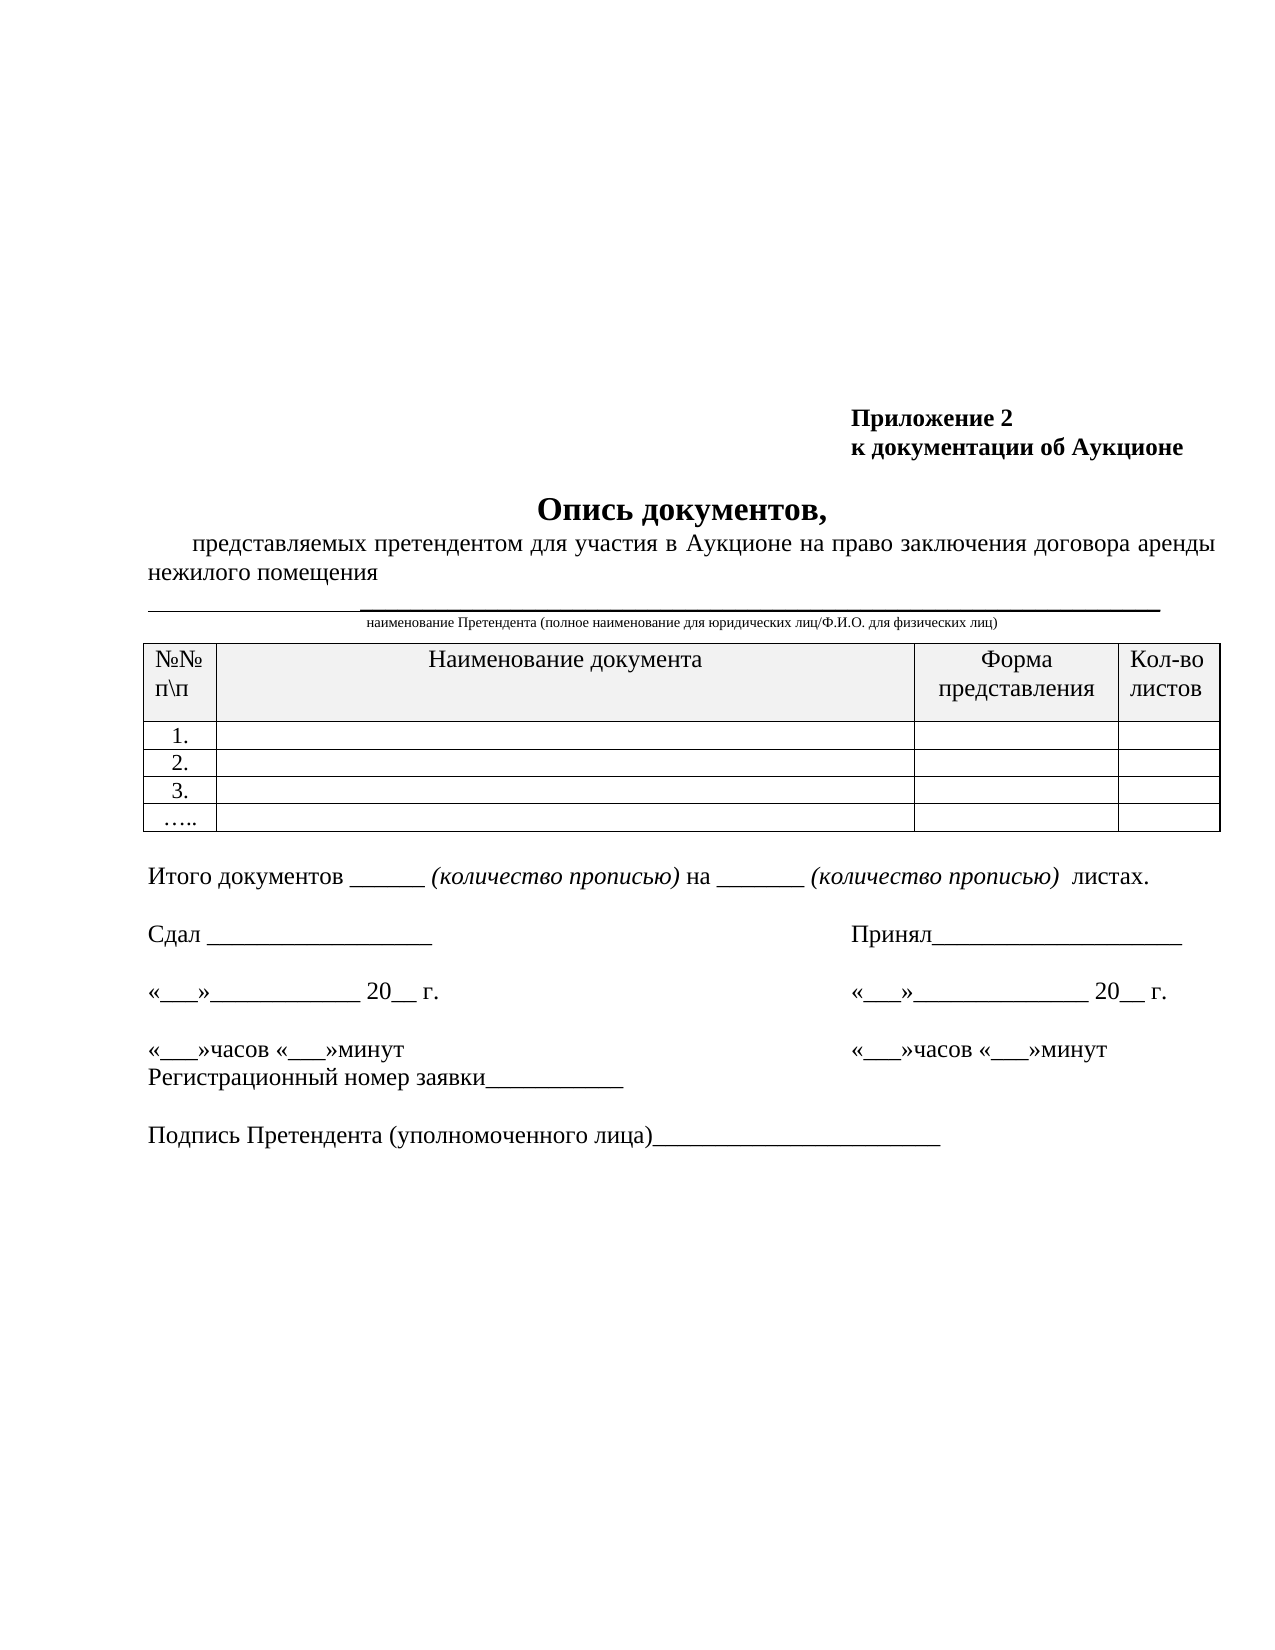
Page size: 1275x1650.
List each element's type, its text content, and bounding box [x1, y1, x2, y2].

text Опись документов, [148, 490, 1216, 528]
text к документации об Аукционе [809, 433, 1216, 461]
table_header Наименование документа [217, 644, 914, 721]
table_cell [217, 777, 914, 803]
table_cell [915, 804, 1118, 831]
table_cell 2. [144, 750, 216, 776]
table_cell ….. [144, 804, 216, 831]
table_cell [217, 750, 914, 776]
table_cell [217, 804, 914, 831]
table_cell 3. [144, 777, 216, 803]
table_header Форма представления [915, 644, 1118, 721]
table_cell [1119, 804, 1219, 831]
text наименование Претендента (полное наименование для юридических лиц/Ф.И.О. для физических лиц) [148, 614, 1216, 643]
text ________________________________________________________________ [148, 586, 1216, 614]
text Сдал __________________ Принял____________________ [148, 919, 1216, 947]
table_cell [915, 777, 1118, 803]
text «___»часов «___»минут «___»часов «___»минут [148, 1034, 1216, 1062]
table_cell [915, 722, 1118, 748]
table_header №№ п\п [144, 644, 216, 721]
table_cell [1119, 722, 1219, 748]
text Итого документов ______ (количество прописью) на _______ (количество прописью) листах. [148, 861, 1216, 889]
table_cell [1119, 777, 1219, 803]
text Регистрационный номер заявки___________ [148, 1062, 1216, 1091]
table_cell [915, 750, 1118, 776]
text представляемых претендентом для участия в Аукционе на право заключения договора аренды нежилого помещения [148, 528, 1216, 586]
table_header Кол-во листов [1119, 644, 1219, 721]
table_cell [1119, 750, 1219, 776]
text Подпись Претендента (уполномоченного лица)_______________________ [148, 1120, 1216, 1149]
table_cell [217, 722, 914, 748]
text Приложение 2 [809, 404, 1216, 433]
table_cell 1. [144, 722, 216, 748]
text «___»____________ 20__ г. «___»______________ 20__ г. [148, 976, 1216, 1005]
